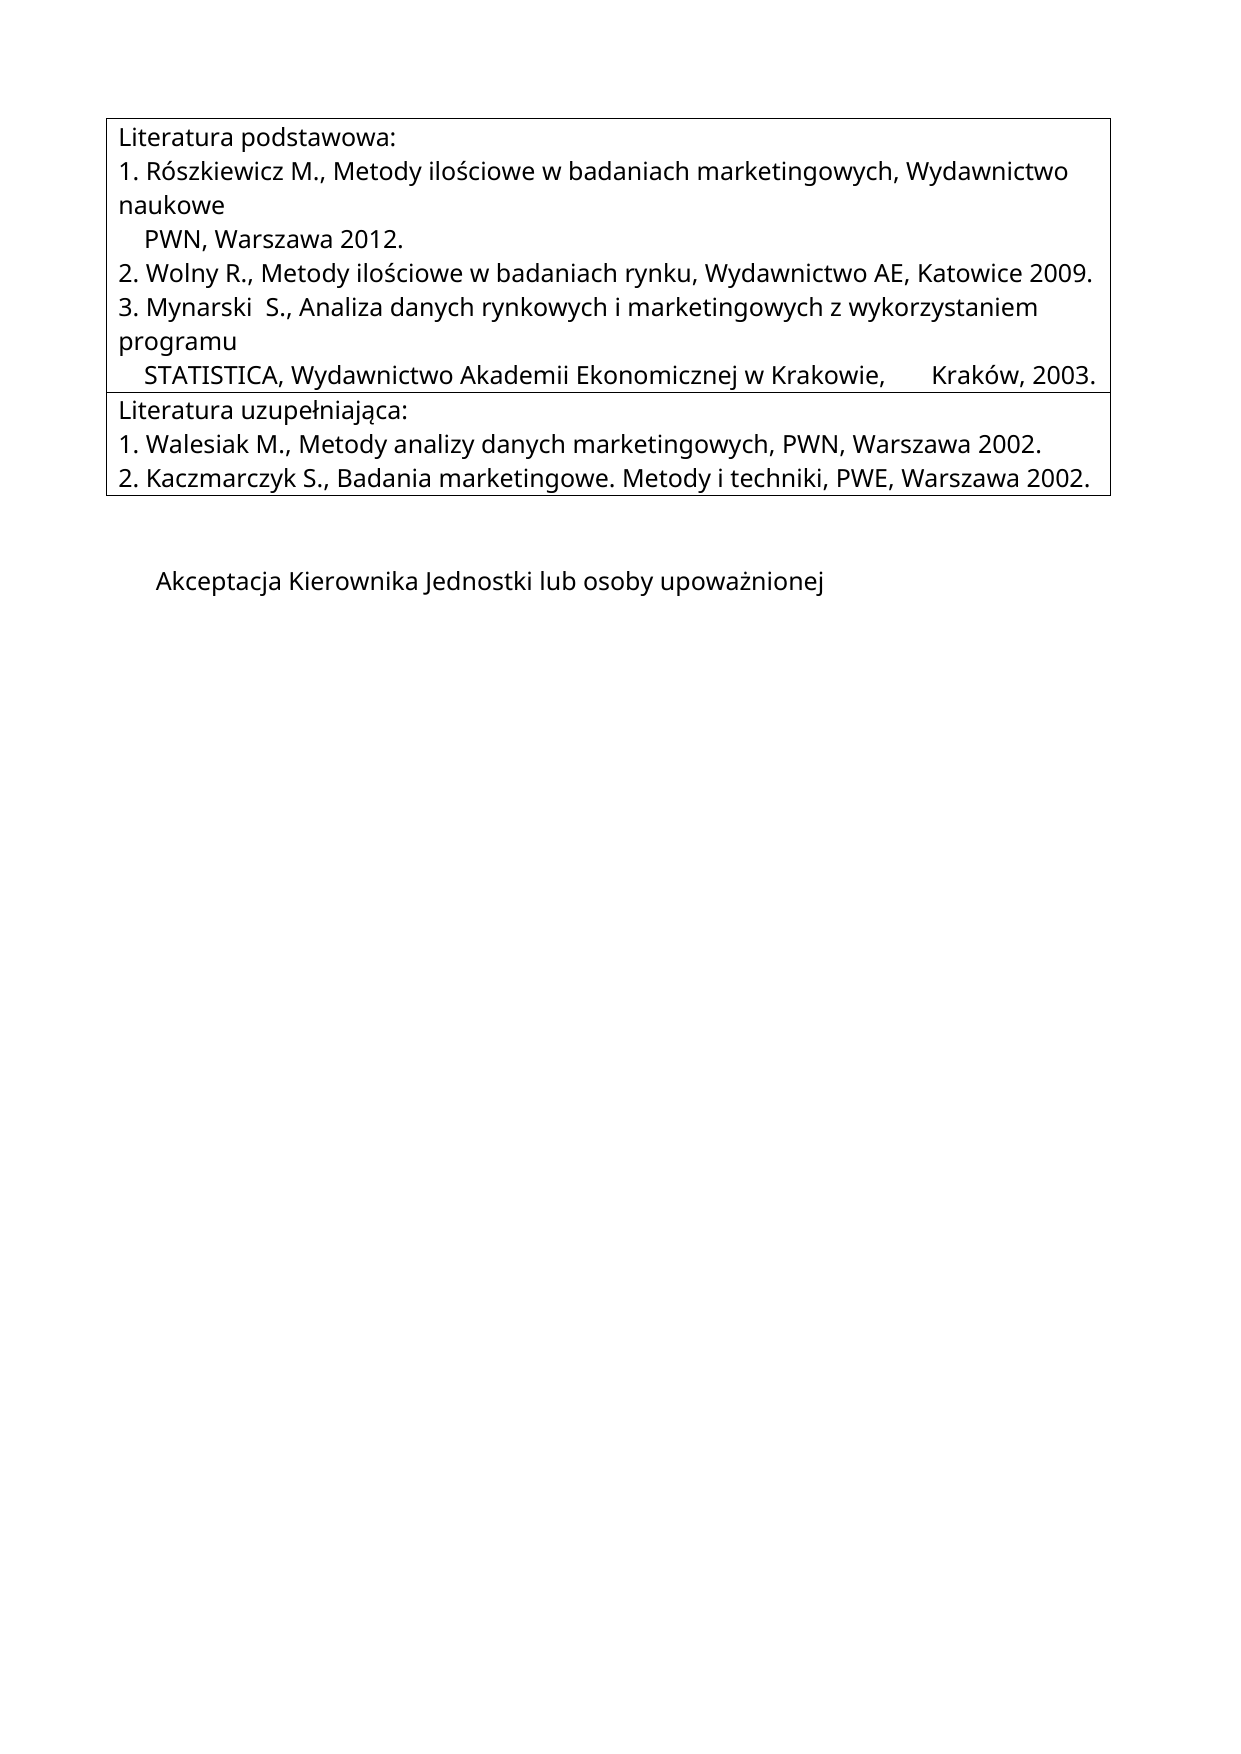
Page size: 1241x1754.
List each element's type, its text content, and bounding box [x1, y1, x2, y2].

table_cell Literatura uzupełniająca: 1. Walesiak M., Metody analizy danych marketingowych, PWN, Warszawa 2002. 2. Kaczmarczyk S., Badania marketingowe. Metody i techniki, PWE, Warszawa 2002. [107, 393, 1110, 495]
text Akceptacja Kierownika Jednostki lub osoby upoważnionej [156, 564, 1122, 598]
table_header Literatura podstawowa: 1. Rószkiewicz M., Metody ilościowe w badaniach marketingowych, Wydawnictwo naukowe PWN, Warszawa 2012. 2. Wolny R., Metody ilościowe w badaniach rynku, Wydawnictwo AE, Katowice 2009. 3. Mynarski S., Analiza danych rynkowych i marketingowych z wykorzystaniem programu STATISTICA, Wydawnictwo Akademii Ekonomicznej w Krakowie, Kraków, 2003. [107, 119, 1110, 392]
